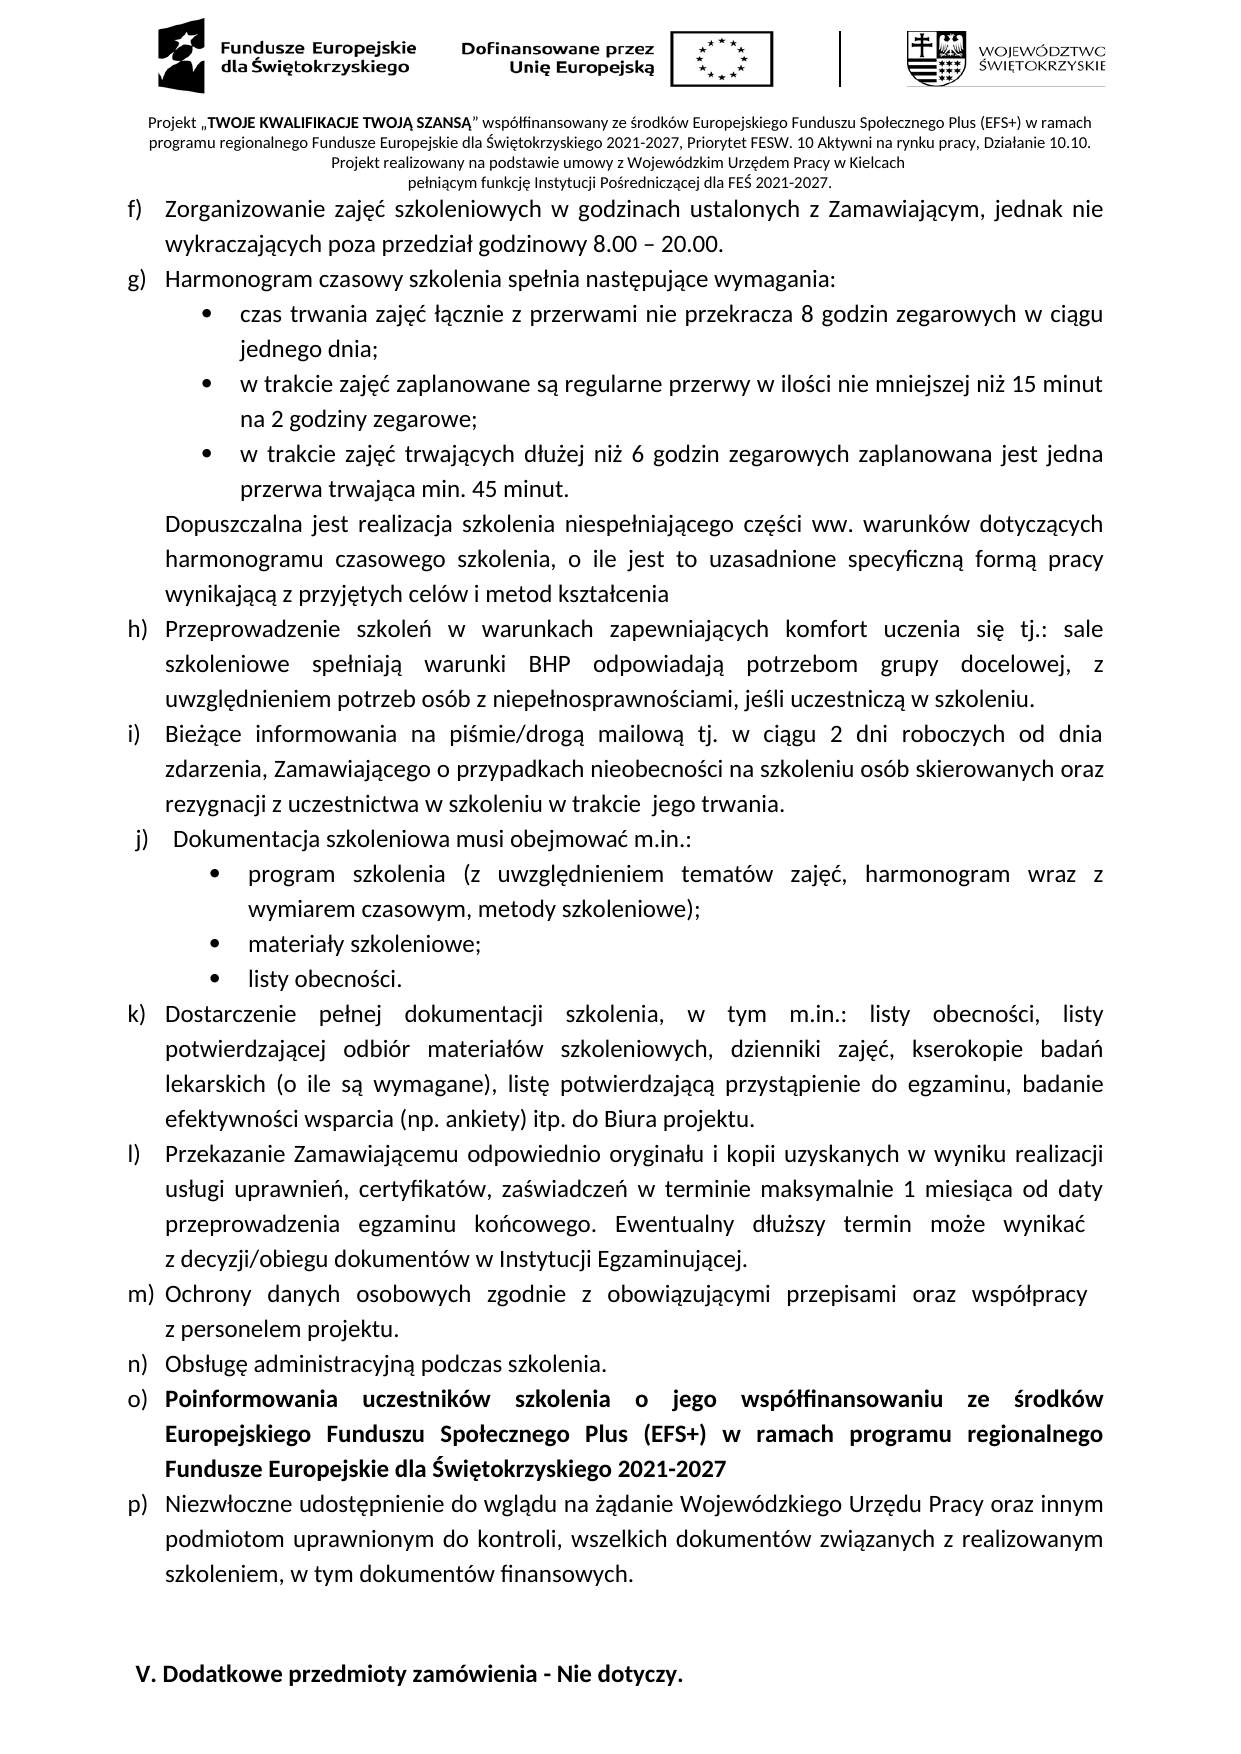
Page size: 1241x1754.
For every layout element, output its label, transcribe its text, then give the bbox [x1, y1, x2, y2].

list czas trwania zajęć łącznie z przerwami nie przekracza 8 godzin zegarowych w ciągu jednego dnia; [202, 298, 1105, 364]
list Dokumentacja szkoleniowa musi obejmować m.in.: [135, 823, 1105, 854]
list w trakcie zajęć zaplanowane są regularne przerwy w ilości nie mniejszej niż 15 minut na 2 godziny zegarowe; [202, 368, 1105, 434]
list materiały szkoleniowe; [210, 928, 1105, 959]
list Zorganizowanie zajęć szkoleniowych w godzinach ustalonych z Zamawiającym, jednak nie wykraczających poza przedział godzinowy 8.00 – 20.00. [127, 193, 1105, 259]
list Bieżące informowania na piśmie/drogą mailową tj. w ciągu 2 dni roboczych od dnia zdarzenia, Zamawiającego o przypadkach nieobecności na szkoleniu osób skierowanych oraz rezygnacji z uczestnictwa w szkoleniu w trakcie jego trwania. [127, 718, 1105, 819]
list Przekazanie Zamawiającemu odpowiednio oryginału i kopii uzyskanych w wyniku realizacji usługi uprawnień, certyfikatów, zaświadczeń w terminie maksymalnie 1 miesiąca od daty przeprowadzenia egzaminu końcowego. Ewentualny dłuższy termin może wynikać z decyzji/obiegu dokumentów w Instytucji Egzaminującej. [127, 1138, 1105, 1274]
list Dostarczenie pełnej dokumentacji szkolenia, w tym m.in.: listy obecności, listy potwierdzającej odbiór materiałów szkoleniowych, dzienniki zajęć, kserokopie badań lekarskich (o ile są wymagane), listę potwierdzającą przystąpienie do egzaminu, badanie efektywności wsparcia (np. ankiety) itp. do Biura projektu. [127, 998, 1105, 1134]
text Dopuszczalna jest realizacja szkolenia niespełniającego części ww. warunków dotyczących harmonogramu czasowego szkolenia, o ile jest to uzasadnione specyficzną formą pracy wynikającą z przyjętych celów i metod kształcenia [165, 508, 1105, 609]
list Harmonogram czasowy szkolenia spełnia następujące wymagania: [127, 263, 1105, 294]
list Poinformowania uczestników szkolenia o jego współfinansowaniu ze środków Europejskiego Funduszu Społecznego Plus (EFS+) w ramach programu regionalnego Fundusze Europejskie dla Świętokrzyskiego 2021-2027 [127, 1383, 1105, 1484]
list w trakcie zajęć trwających dłużej niż 6 godzin zegarowych zaplanowana jest jedna przerwa trwająca min. 45 minut. [202, 438, 1105, 504]
list Przeprowadzenie szkoleń w warunkach zapewniających komfort uczenia się tj.: sale szkoleniowe spełniają warunki BHP odpowiadają potrzebom grupy docelowej, z uwzględnieniem potrzeb osób z niepełnosprawnościami, jeśli uczestniczą w szkoleniu. [127, 613, 1105, 714]
list program szkolenia (z uwzględnieniem tematów zajęć, harmonogram wraz z wymiarem czasowym, metody szkoleniowe); [210, 858, 1105, 924]
list Obsługę administracyjną podczas szkolenia. [127, 1348, 1105, 1379]
list Niezwłoczne udostępnienie do wglądu na żądanie Wojewódzkiego Urzędu Pracy oraz innym podmiotom uprawnionym do kontroli, wszelkich dokumentów związanych z realizowanym szkoleniem, w tym dokumentów finansowych. [127, 1488, 1105, 1589]
picture [135, 0, 1106, 112]
list listy obecności. [210, 963, 1105, 994]
list Ochrony danych osobowych zgodnie z obowiązującymi przepisami oraz współpracy z personelem projektu. [127, 1278, 1105, 1344]
text V. Dodatkowe przedmioty zamówienia - Nie dotyczy. [135, 1659, 1105, 1689]
